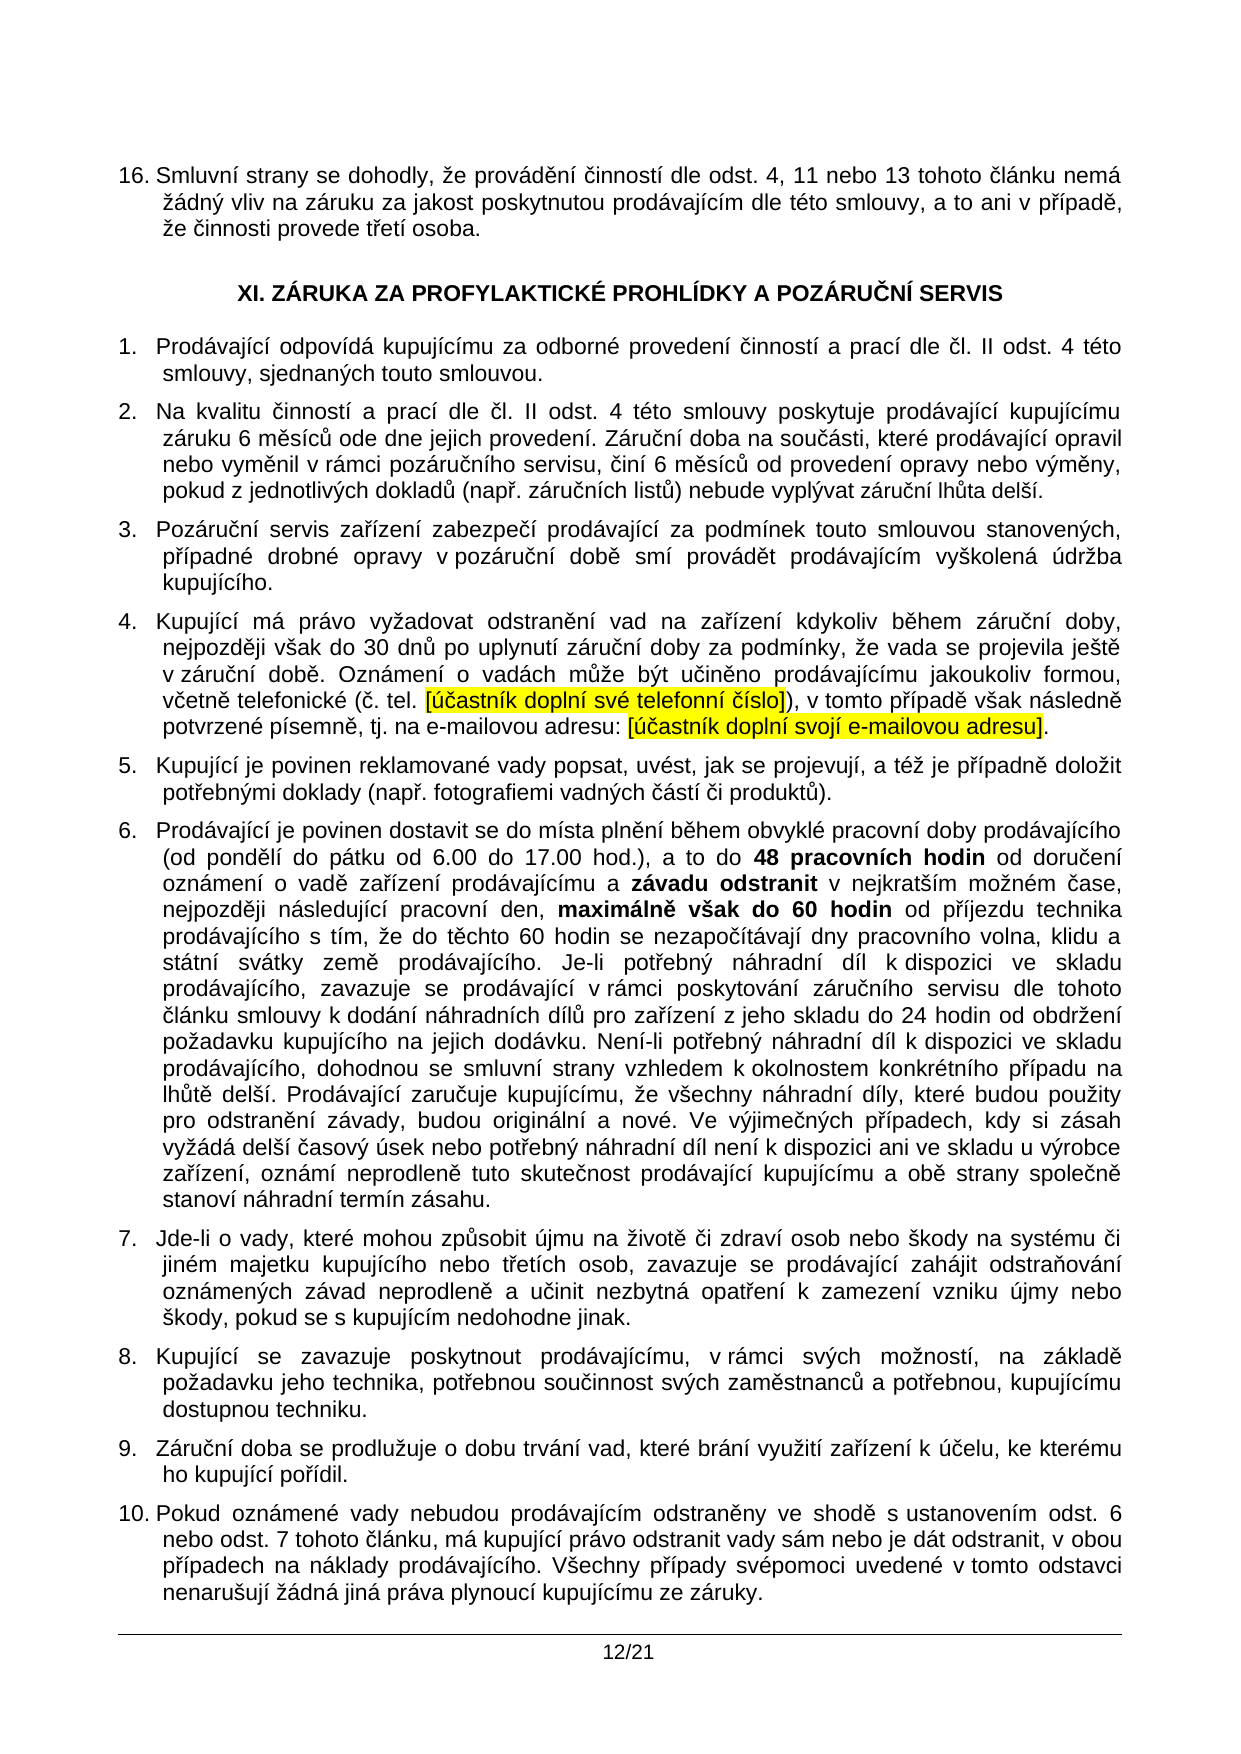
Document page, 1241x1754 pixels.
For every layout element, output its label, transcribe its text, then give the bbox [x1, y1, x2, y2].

list Prodávající je povinen dostavit se do místa plnění během obvyklé pracovní doby prodávajícího (od pondělí do pátku od 6.00 do 17.00 hod.), a to do 48 pracovních hodin od doručení oznámení o vadě zařízení prodávajícímu a závadu odstranit v nejkratším možném čase, nejpozději následující pracovní den, maximálně však do 60 hodin od příjezdu technika prodávajícího s tím, že do těchto 60 hodin se nezapočítávají dny pracovního volna, klidu a státní svátky země prodávajícího. Je-li potřebný náhradní díl k dispozici ve skladu prodávajícího, zavazuje se prodávající v rámci poskytování záručního servisu dle tohoto článku smlouvy k dodání náhradních dílů pro zařízení z jeho skladu do 24 hodin od obdržení požadavku kupujícího na jejich dodávku. Není-li potřebný náhradní díl k dispozici ve skladu prodávajícího, dohodnou se smluvní strany vzhledem k okolnostem konkrétního případu na lhůtě delší. Prodávající zaručuje kupujícímu, že všechny náhradní díly, které budou použity pro odstranění závady, budou originální a nové. Ve výjimečných případech, kdy si zásah vyžádá delší časový úsek nebo potřebný náhradní díl není k dispozici ani ve skladu u výrobce zařízení, oznámí neprodleně tuto skutečnost prodávající kupujícímu a obě strany společně stanoví náhradní termín zásahu. [118, 817, 1122, 1213]
list Prodávající odpovídá kupujícímu za odborné provedení činností a prací dle čl. II odst. 4 této smlouvy, sjednaných touto smlouvou. [118, 333, 1122, 386]
list Pozáruční servis zařízení zabezpečí prodávající za podmínek touto smlouvou stanovených, případné drobné opravy v pozáruční době smí provádět prodávajícím vyškolená údržba kupujícího. [118, 516, 1122, 595]
list Smluvní strany se dohodly, že provádění činností dle odst. 4, 11 nebo 13 tohoto článku nemá žádný vliv na záruku za jakost poskytnutou prodávajícím dle této smlouvy, a to ani v případě, že činnosti provede třetí osoba. [118, 162, 1122, 242]
list Na kvalitu činností a prací dle čl. II odst. 4 této smlouvy poskytuje prodávající kupujícímu záruku 6 měsíců ode dne jejich provedení. Záruční doba na součásti, které prodávající opravil nebo vyměnil v rámci pozáručního servisu, činí 6 měsíců od provedení opravy nebo výměny, pokud z jednotlivých dokladů (např. záručních listů) nebude vyplývat záruční lhůta delší. [118, 398, 1122, 504]
list Jde-li o vady, které mohou způsobit újmu na životě či zdraví osob nebo škody na systému či jiném majetku kupujícího nebo třetích osob, zavazuje se prodávající zahájit odstraňování oznámených závad neprodleně a učinit nezbytná opatření k zamezení vzniku újmy nebo škody, pokud se s kupujícím nedohodne jinak. [118, 1225, 1122, 1331]
list Kupující má právo vyžadovat odstranění vad na zařízení kdykoliv během záruční doby, nejpozději však do 30 dnů po uplynutí záruční doby za podmínky, že vada se projevila ještě v záruční době. Oznámení o vadách může být učiněno prodávajícímu jakoukoliv formou, včetně telefonické (č. tel. [účastník doplní své telefonní číslo]), v tomto případě však následně potvrzené písemně, tj. na e-mailovou adresu: [účastník doplní svojí e-mailovou adresu]. [118, 608, 1122, 739]
list Kupující je povinen reklamované vady popsat, uvést, jak se projevují, a též je případně doložit potřebnými doklady (např. fotografiemi vadných částí či produktů). [118, 752, 1122, 805]
list Záruční doba se prodlužuje o dobu trvání vad, které brání využití zařízení k účelu, ke kterému ho kupující pořídil. [118, 1434, 1122, 1487]
list Kupující se zavazuje poskytnout prodávajícímu, v rámci svých možností, na základě požadavku jeho technika, potřebnou součinnost svých zaměstnanců a potřebnou, kupujícímu dostupnou techniku. [118, 1343, 1122, 1422]
text XI. ZÁRUKA ZA PROFYLAKTICKÉ PROHLÍDKY A POZÁRUČNÍ SERVIS [118, 280, 1122, 307]
list Pokud oznámené vady nebudou prodávajícím odstraněny ve shodě s ustanovením odst. 6 nebo odst. 7 tohoto článku, má kupující právo odstranit vady sám nebo je dát odstranit, v obou případech na náklady prodávajícího. Všechny případy svépomoci uvedené v tomto odstavci nenarušují žádná jiná práva plynoucí kupujícímu ze záruky. [118, 1500, 1122, 1605]
